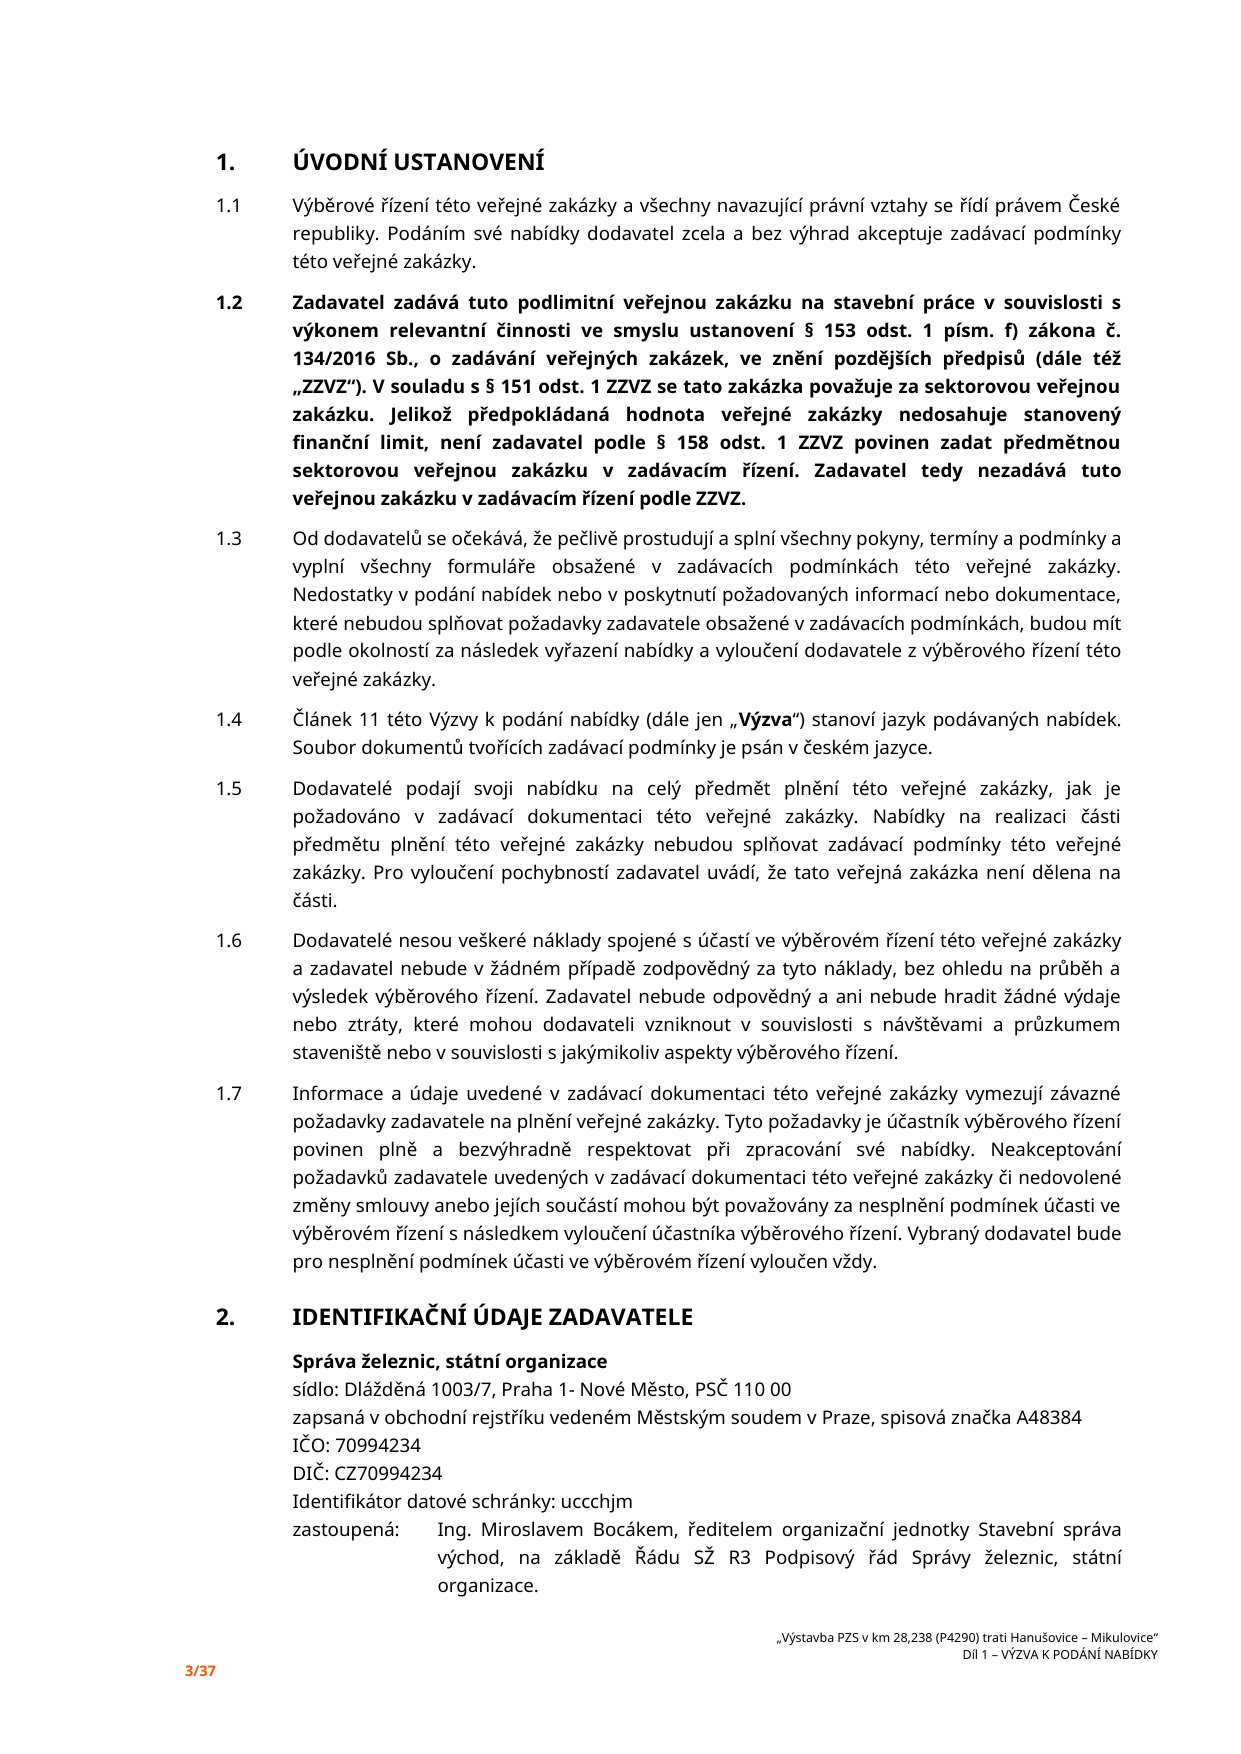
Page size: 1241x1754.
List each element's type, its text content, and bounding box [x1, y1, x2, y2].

text Dodavatelé podají svoji nabídku na celý předmět plnění této veřejné zakázky, jak je požadováno v zadávací dokumentaci této veřejné zakázky. Nabídky na realizaci části předmětu plnění této veřejné zakázky nebudou splňovat zadávací podmínky této veřejné zakázky. Pro vyloučení pochybností zadavatel uvádí, že tato veřejná zakázka není dělena na části. [216, 775, 1122, 912]
text ÚVODNÍ USTANOVENÍ [216, 146, 1122, 177]
text zastoupená: Ing. Miroslavem Bocákem, ředitelem organizační jednotky Stavební správa východ, na základě Řádu SŽ R3 Podpisový řád Správy železnic, státní organizace. [292, 1516, 1122, 1598]
text IČO: 70994234 [292, 1432, 1122, 1458]
text Výběrové řízení této veřejné zakázky a všechny navazující právní vztahy se řídí právem České republiky. Podáním své nabídky dodavatel zcela a bez výhrad akceptuje zadávací podmínky této veřejné zakázky. [216, 192, 1122, 274]
text Článek 11 této Výzvy k podání nabídky (dále jen „Výzva“) stanoví jazyk podávaných nabídek. Soubor dokumentů tvořících zadávací podmínky je psán v českém jazyce. [216, 706, 1122, 760]
text Správa železnic, státní organizace [292, 1348, 1122, 1374]
text Zadavatel zadává tuto podlimitní veřejnou zakázku na stavební práce v souvislosti s výkonem relevantní činnosti ve smyslu ustanovení § 153 odst. 1 písm. f) zákona č. 134/2016 Sb., o zadávání veřejných zakázek, ve znění pozdějších předpisů (dále též „ZZVZ“). V souladu s § 151 odst. 1 ZZVZ se tato zakázka považuje za sektorovou veřejnou zakázku. Jelikož předpokládaná hodnota veřejné zakázky nedosahuje stanovený finanční limit, není zadavatel podle § 158 odst. 1 ZZVZ povinen zadat předmětnou sektorovou veřejnou zakázku v zadávacím řízení. Zadavatel tedy nezadává tuto veřejnou zakázku v zadávacím řízení podle ZZVZ. [216, 289, 1122, 511]
text zapsaná v obchodní rejstříku vedeném Městským soudem v Praze, spisová značka A48384 [292, 1404, 1122, 1430]
text sídlo: Dlážděná 1003/7, Praha 1- Nové Město, PSČ 110 00 [292, 1376, 1122, 1402]
text Informace a údaje uvedené v zadávací dokumentaci této veřejné zakázky vymezují závazné požadavky zadavatele na plnění veřejné zakázky. Tyto požadavky je účastník výběrového řízení povinen plně a bezvýhradně respektovat při zpracování své nabídky. Neakceptování požadavků zadavatele uvedených v zadávací dokumentaci této veřejné zakázky či nedovolené změny smlouvy anebo jejích součástí mohou být považovány za nesplnění podmínek účasti ve výběrovém řízení s následkem vyloučení účastníka výběrového řízení. Vybraný dodavatel bude pro nesplnění podmínek účasti ve výběrovém řízení vyloučen vždy. [216, 1080, 1122, 1274]
text IDENTIFIKAČNÍ ÚDAJE ZADAVATELE [216, 1301, 1122, 1332]
text Od dodavatelů se očekává, že pečlivě prostudují a splní všechny pokyny, termíny a podmínky a vyplní všechny formuláře obsažené v zadávacích podmínkách této veřejné zakázky. Nedostatky v podání nabídek nebo v poskytnutí požadovaných informací nebo dokumentace, které nebudou splňovat požadavky zadavatele obsažené v zadávacích podmínkách, budou mít podle okolností za následek vyřazení nabídky a vyloučení dodavatele z výběrového řízení této veřejné zakázky. [216, 526, 1122, 691]
text Identifikátor datové schránky: uccchjm [292, 1488, 1122, 1514]
text Dodavatelé nesou veškeré náklady spojené s účastí ve výběrovém řízení této veřejné zakázky a zadavatel nebude v žádném případě zodpovědný za tyto náklady, bez ohledu na průběh a výsledek výběrového řízení. Zadavatel nebude odpovědný a ani nebude hradit žádné výdaje nebo ztráty, které mohou dodavateli vzniknout v souvislosti s návštěvami a průzkumem staveniště nebo v souvislosti s jakýmikoliv aspekty výběrového řízení. [216, 927, 1122, 1065]
text DIČ: CZ70994234 [292, 1460, 1122, 1486]
